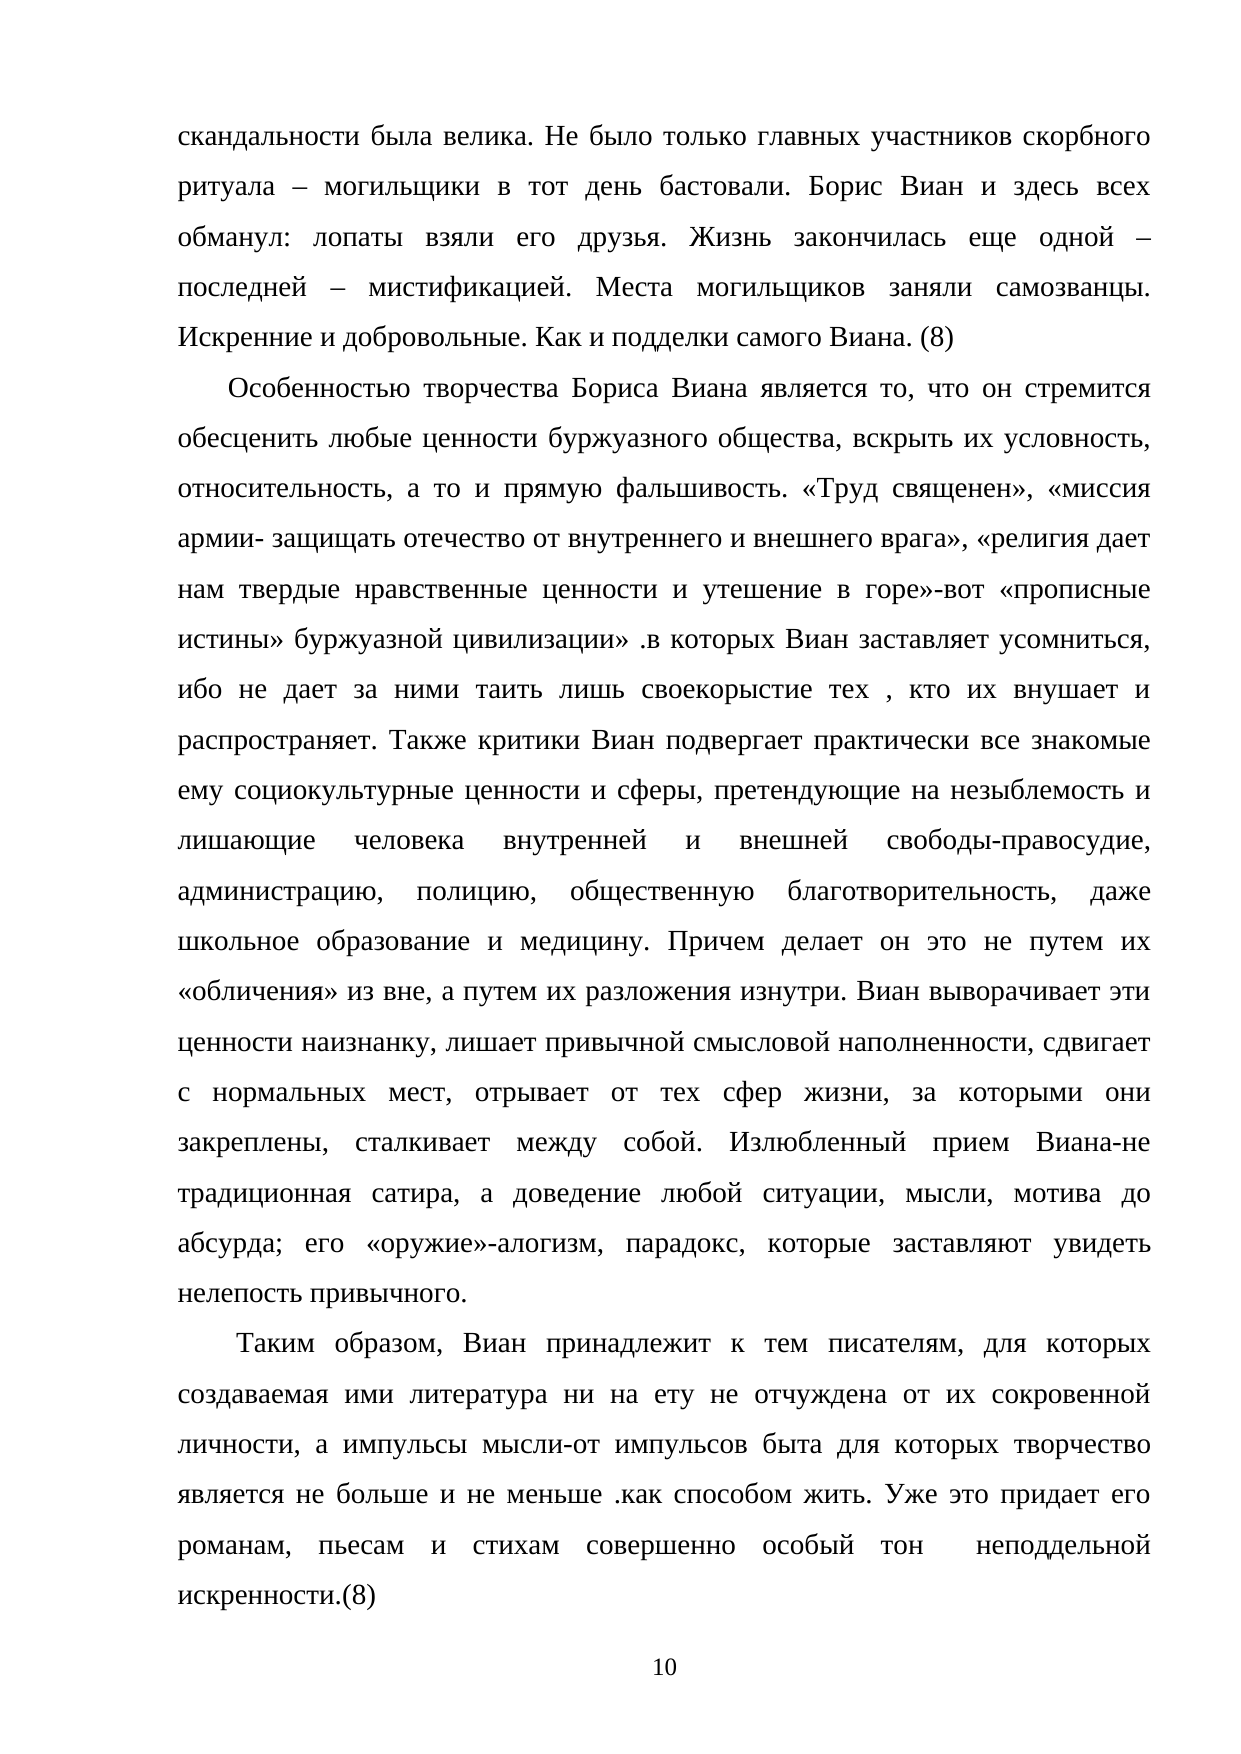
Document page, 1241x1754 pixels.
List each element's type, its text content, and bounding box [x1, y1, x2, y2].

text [177, 118, 1152, 353]
text Таким образом, Виан принадлежит к тем писателям, для которых создаваемая ими литература ни на ету не отчуждена от их сокровенной личности, а импульсы мысли-от импульсов быта для которых творчество является не больше и не меньше .как способом жить. Уже это придает его романам, пьесам и стихам совершенно особый тон неподдельной искренности.(8) [177, 1326, 1152, 1611]
text Особенностью творчества Бориса Виана является то, что он стремится обесценить любые ценности буржуазного общества, вскрыть их условность, относительность, а то и прямую фальшивость. «Труд священен», «миссия армии- защищать отечество от внутреннего и внешнего врага», «религия дает нам твердые нравственные ценности и утешение в горе»-вот «прописные истины» буржуазной цивилизации» .в которых Виан заставляет усомниться, ибо не дает за ними таить лишь своекорыстие тех , кто их внушает и распространяет. Также критики Виан подвергает практически все знакомые ему социокультурные ценности и сферы, претендующие на незыблемость и лишающие человека внутренней и внешней свободы-правосудие, администрацию, полицию, общественную благотворительность, даже школьное образование и медицину. Причем делает он это не путем их «обличения» из вне, а путем их разложения изнутри. Виан выворачивает эти ценности наизнанку, лишает привычной смысловой наполненности, сдвигает с нормальных мест, отрывает от тех сфер жизни, за которыми они закреплены, сталкивает между собой. Излюбленный прием Виана-не традиционная сатира, а доведение любой ситуации, мысли, мотива до абсурда; его «оружие»-алогизм, парадокс, которые заставляют увидеть нелепость привычного. [177, 370, 1152, 1309]
